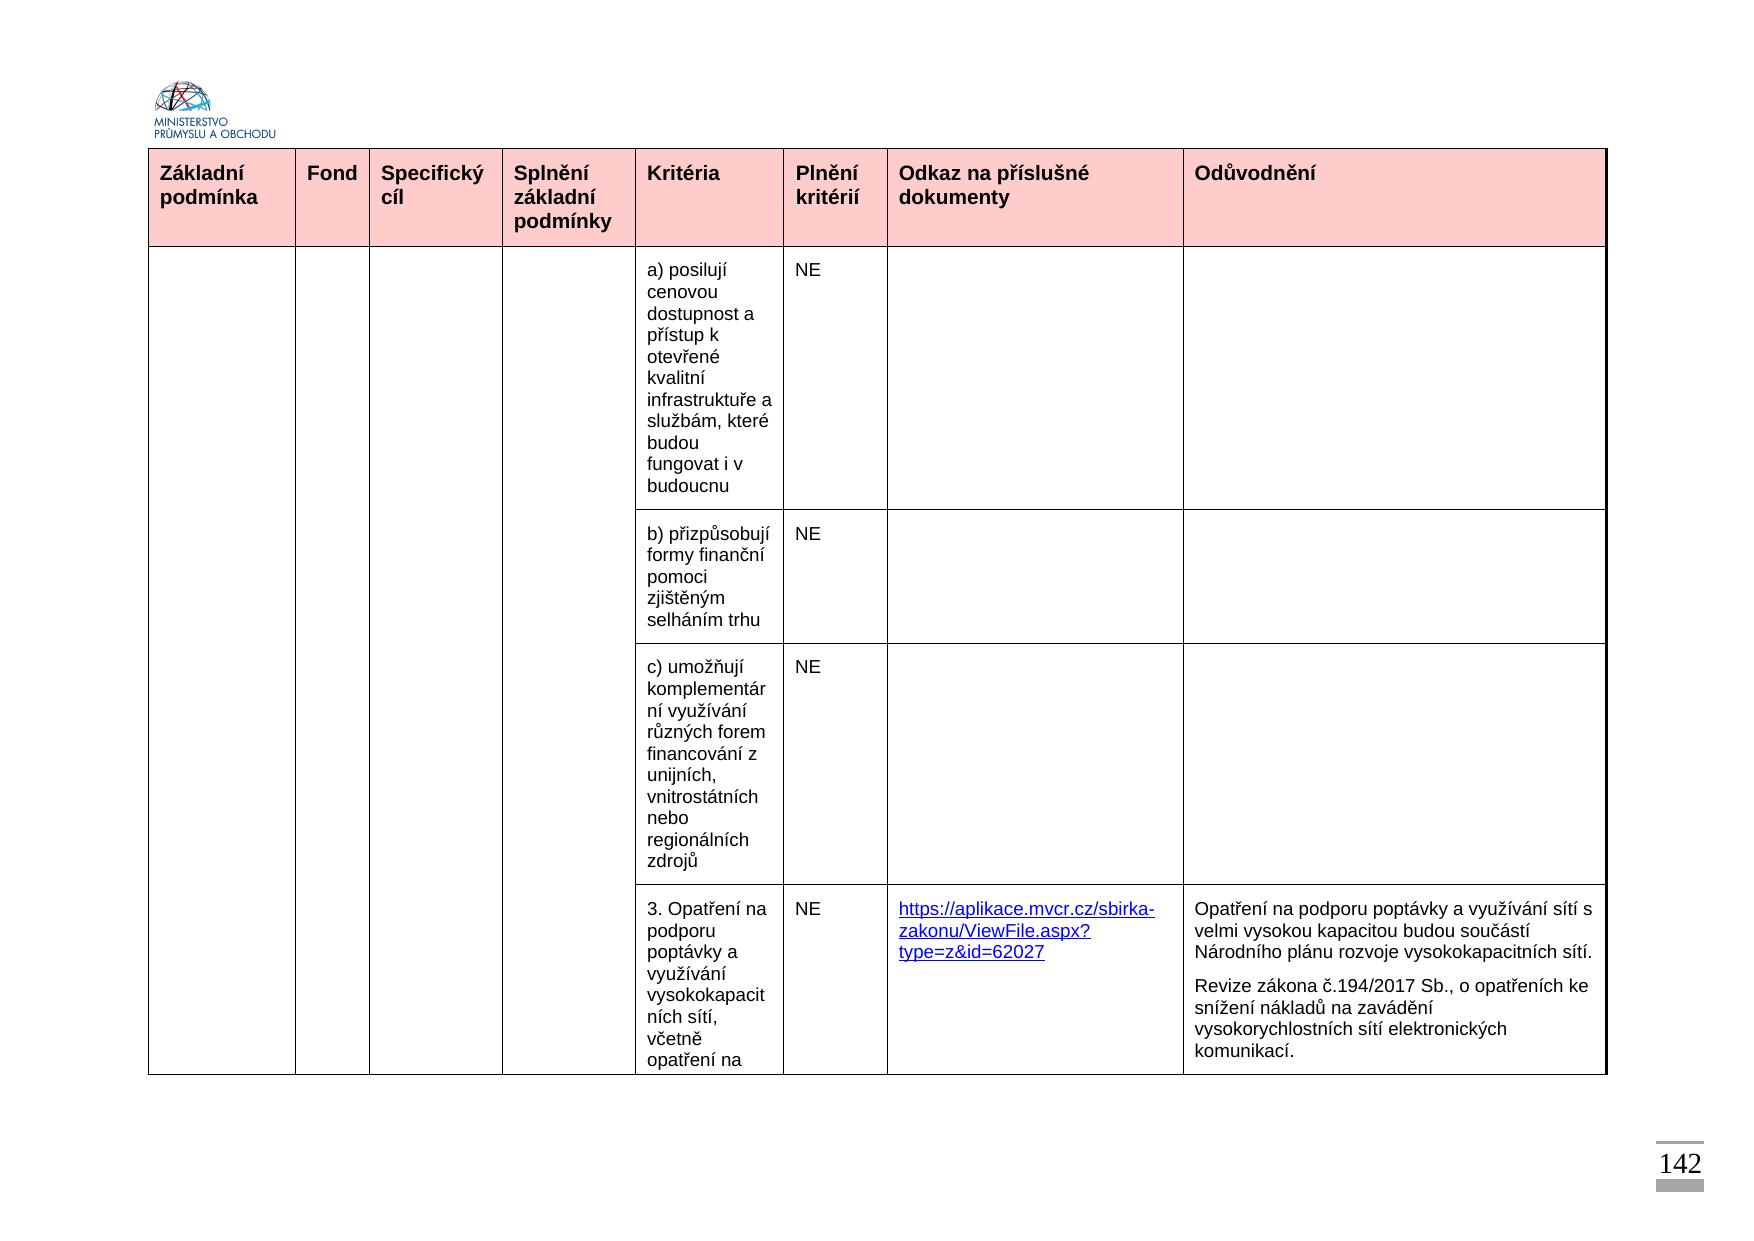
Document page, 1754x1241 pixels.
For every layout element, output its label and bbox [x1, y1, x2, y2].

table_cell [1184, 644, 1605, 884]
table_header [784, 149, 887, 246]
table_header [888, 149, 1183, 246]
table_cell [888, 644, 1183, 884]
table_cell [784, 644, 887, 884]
picture [147, 73, 283, 146]
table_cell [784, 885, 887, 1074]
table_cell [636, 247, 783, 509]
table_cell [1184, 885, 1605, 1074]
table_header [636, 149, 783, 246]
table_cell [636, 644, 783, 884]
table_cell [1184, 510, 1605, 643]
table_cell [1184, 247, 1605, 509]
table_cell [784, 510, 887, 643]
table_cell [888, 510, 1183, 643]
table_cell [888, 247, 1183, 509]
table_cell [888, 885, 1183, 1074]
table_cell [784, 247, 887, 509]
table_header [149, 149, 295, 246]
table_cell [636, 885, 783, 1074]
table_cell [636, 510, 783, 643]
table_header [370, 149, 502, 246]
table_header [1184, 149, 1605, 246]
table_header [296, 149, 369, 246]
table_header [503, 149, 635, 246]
